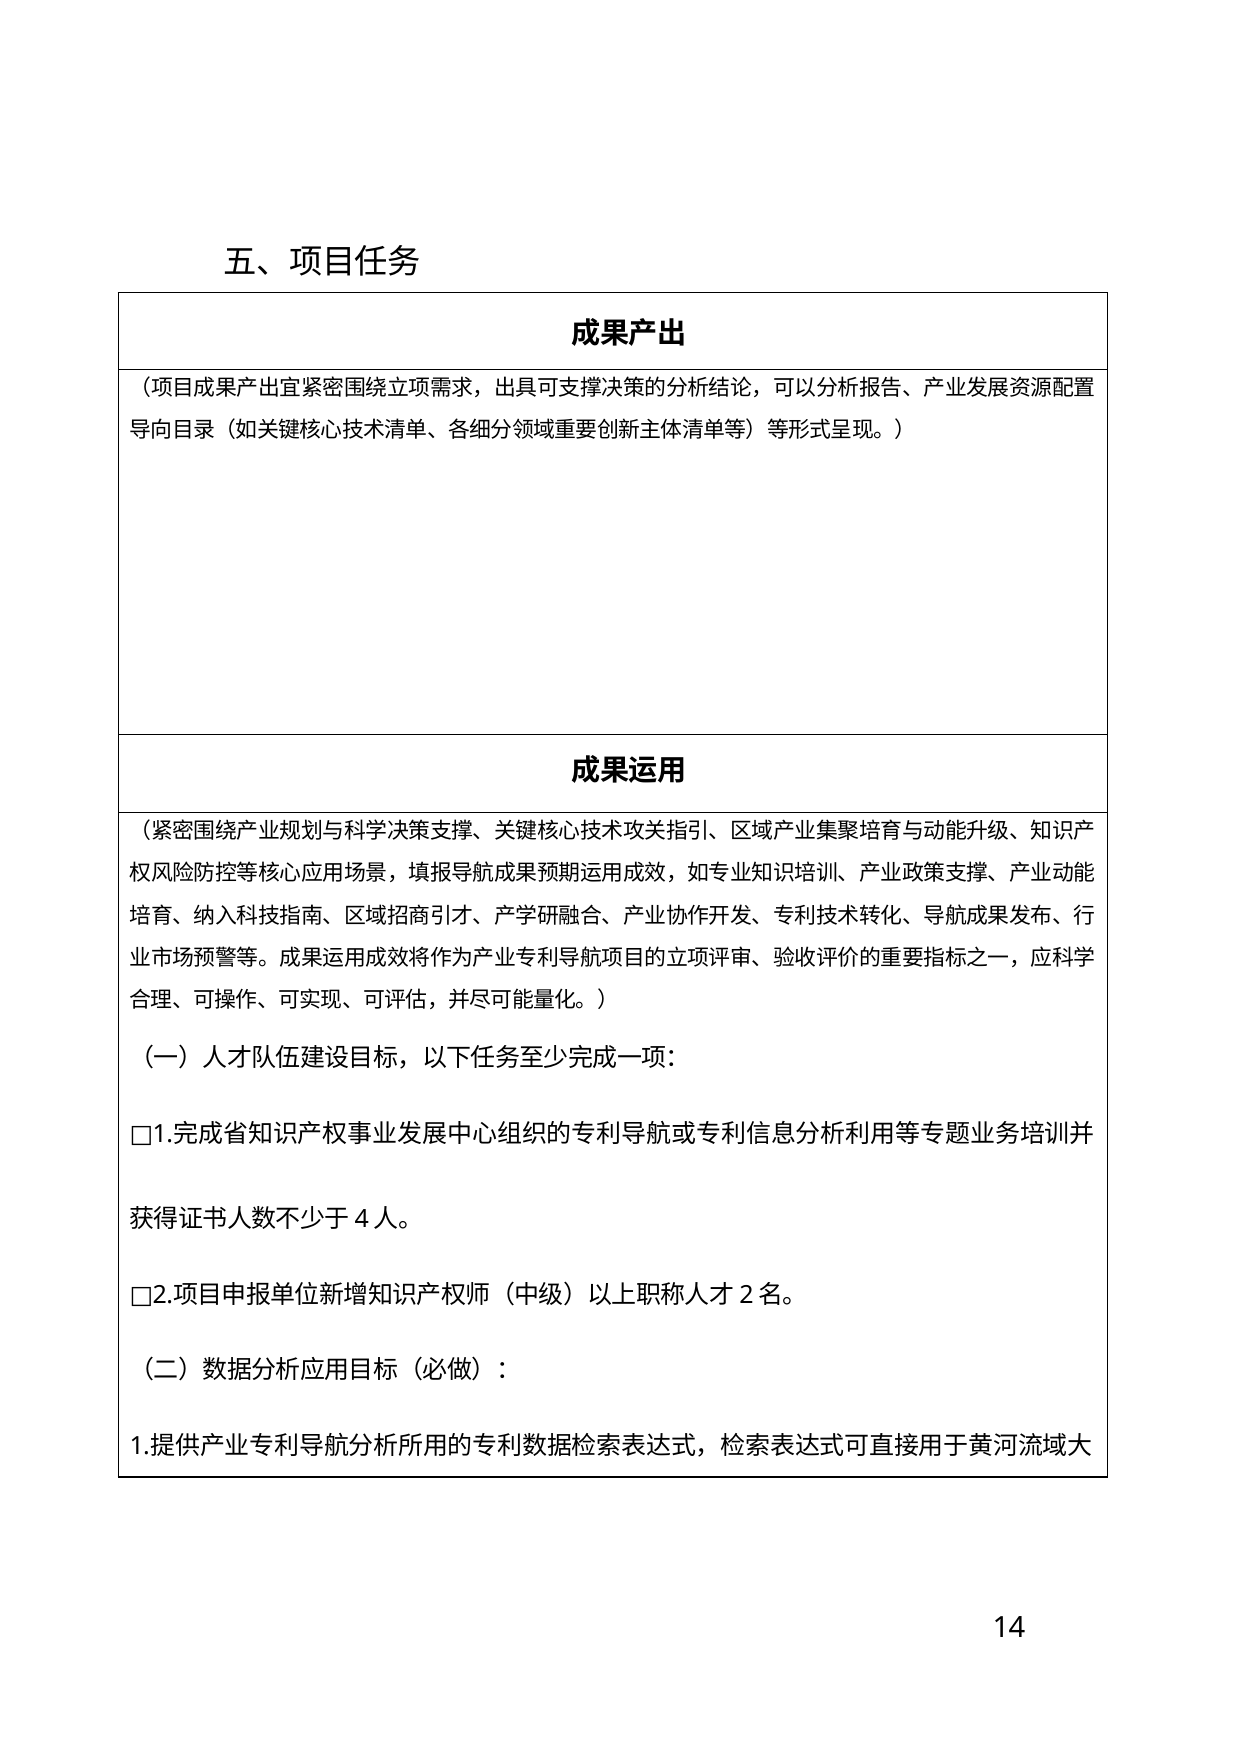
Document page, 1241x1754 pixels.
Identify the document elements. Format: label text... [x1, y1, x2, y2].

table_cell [119, 813, 1107, 1476]
table_cell （项目成果产出宜紧密围绕立项需求，出具可支撑决策的分析结论，可以分析报告、产业发展资源配置导向目录（如关键核心技术清单、各细分领域重要创新主体清单等）等形式呈现。） [119, 370, 1107, 734]
table_header 成果产出 [119, 293, 1107, 369]
subtitle 五、项目任务 [159, 227, 1081, 292]
table_cell 成果运用 [119, 735, 1107, 812]
